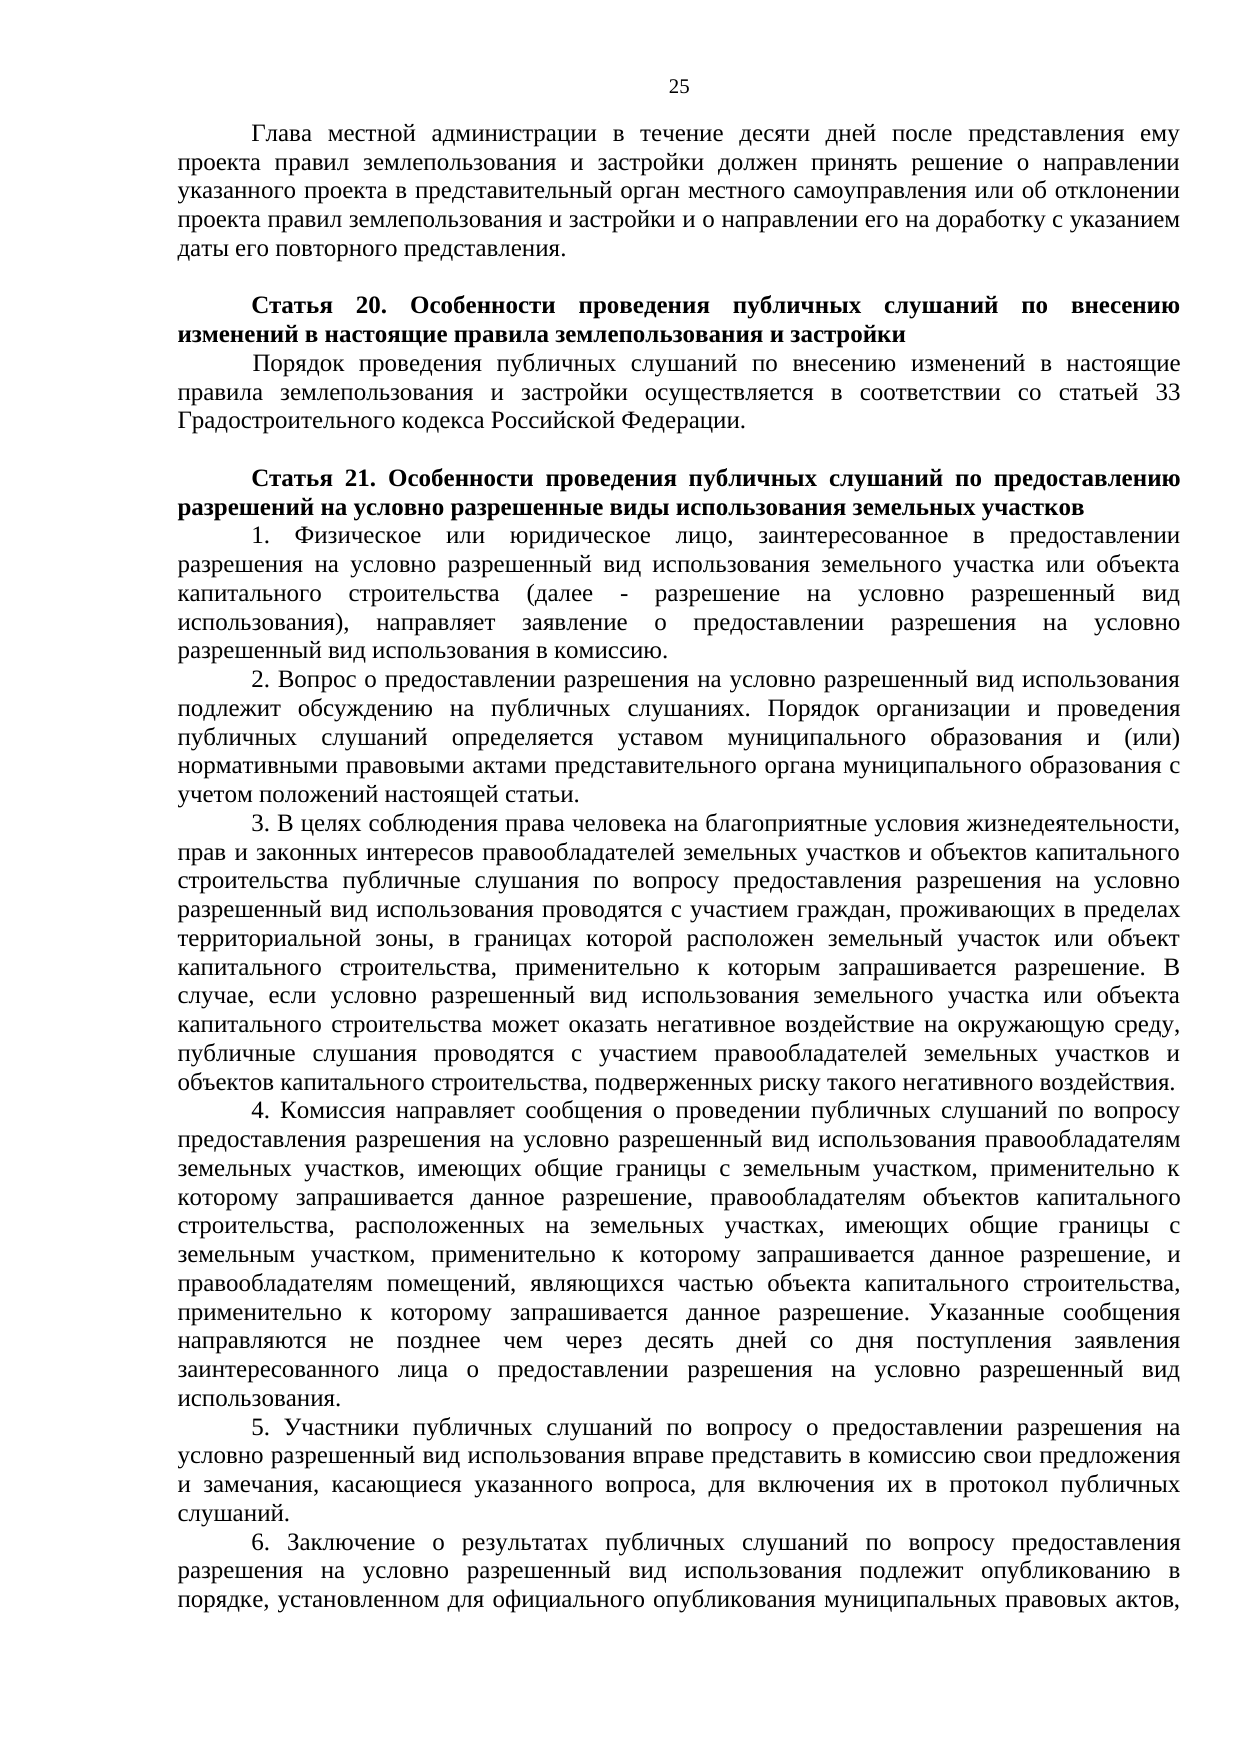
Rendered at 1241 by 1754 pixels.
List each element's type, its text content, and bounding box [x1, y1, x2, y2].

text Статья 21. Особенности проведения публичных слушаний по предоставлению разрешений на условно разрешенные виды использования земельных участков [177, 463, 1181, 521]
text 5. Участники публичных слушаний по вопросу о предоставлении разрешения на условно разрешенный вид использования вправе представить в комиссию свои предложения и замечания, касающиеся указанного вопроса, для включения их в протокол публичных слушаний. [177, 1412, 1181, 1527]
text 2. Вопрос о предоставлении разрешения на условно разрешенный вид использования подлежит обсуждению на публичных слушаниях. Порядок организации и проведения публичных слушаний определяется уставом муниципального образования и (или) нормативными правовыми актами представительного органа муниципального образования с учетом положений настоящей статьи. [177, 664, 1181, 808]
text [177, 1527, 1181, 1613]
text 3. В целях соблюдения права человека на благоприятные условия жизнедеятельности, прав и законных интересов правообладателей земельных участков и объектов капитального строительства публичные слушания по вопросу предоставления разрешения на условно разрешенный вид использования проводятся с участием граждан, проживающих в пределах территориальной зоны, в границах которой расположен земельный участок или объект капитального строительства, применительно к которым запрашивается разрешение. В случае, если условно разрешенный вид использования земельного участка или объекта капитального строительства может оказать негативное воздействие на окружающую среду, публичные слушания проводятся с участием правообладателей земельных участков и объектов капитального строительства, подверженных риску такого негативного воздействия. [177, 808, 1181, 1096]
text Глава местной администрации в течение десяти дней после представления ему проекта правил землепользования и застройки должен принять решение о направлении указанного проекта в представительный орган местного самоуправления или об отклонении проекта правил землепользования и застройки и о направлении его на доработку с указанием даты его повторного представления. [177, 118, 1181, 262]
text 4. Комиссия направляет сообщения о проведении публичных слушаний по вопросу предоставления разрешения на условно разрешенный вид использования правообладателям земельных участков, имеющих общие границы с земельным участком, применительно к которому запрашивается данное разрешение, правообладателям объектов капитального строительства, расположенных на земельных участках, имеющих общие границы с земельным участком, применительно к которому запрашивается данное разрешение, и правообладателям помещений, являющихся частью объекта капитального строительства, применительно к которому запрашивается данное разрешение. Указанные сообщения направляются не позднее чем через десять дней со дня поступления заявления заинтересованного лица о предоставлении разрешения на условно разрешенный вид использования. [177, 1096, 1181, 1412]
text Статья 20. Особенности проведения публичных слушаний по внесению изменений в настоящие правила землепользования и застройки [177, 291, 1181, 348]
text 1. Физическое или юридическое лицо, заинтересованное в предоставлении разрешения на условно разрешенный вид использования земельного участка или объекта капитального строительства (далее - разрешение на условно разрешенный вид использования), направляет заявление о предоставлении разрешения на условно разрешенный вид использования в комиссию. [177, 521, 1181, 664]
text Порядок проведения публичных слушаний по внесению изменений в настоящие правила землепользования и застройки осуществляется в соответствии со статьей 33 Градостроительного кодекса Российской Федерации. [177, 348, 1181, 434]
